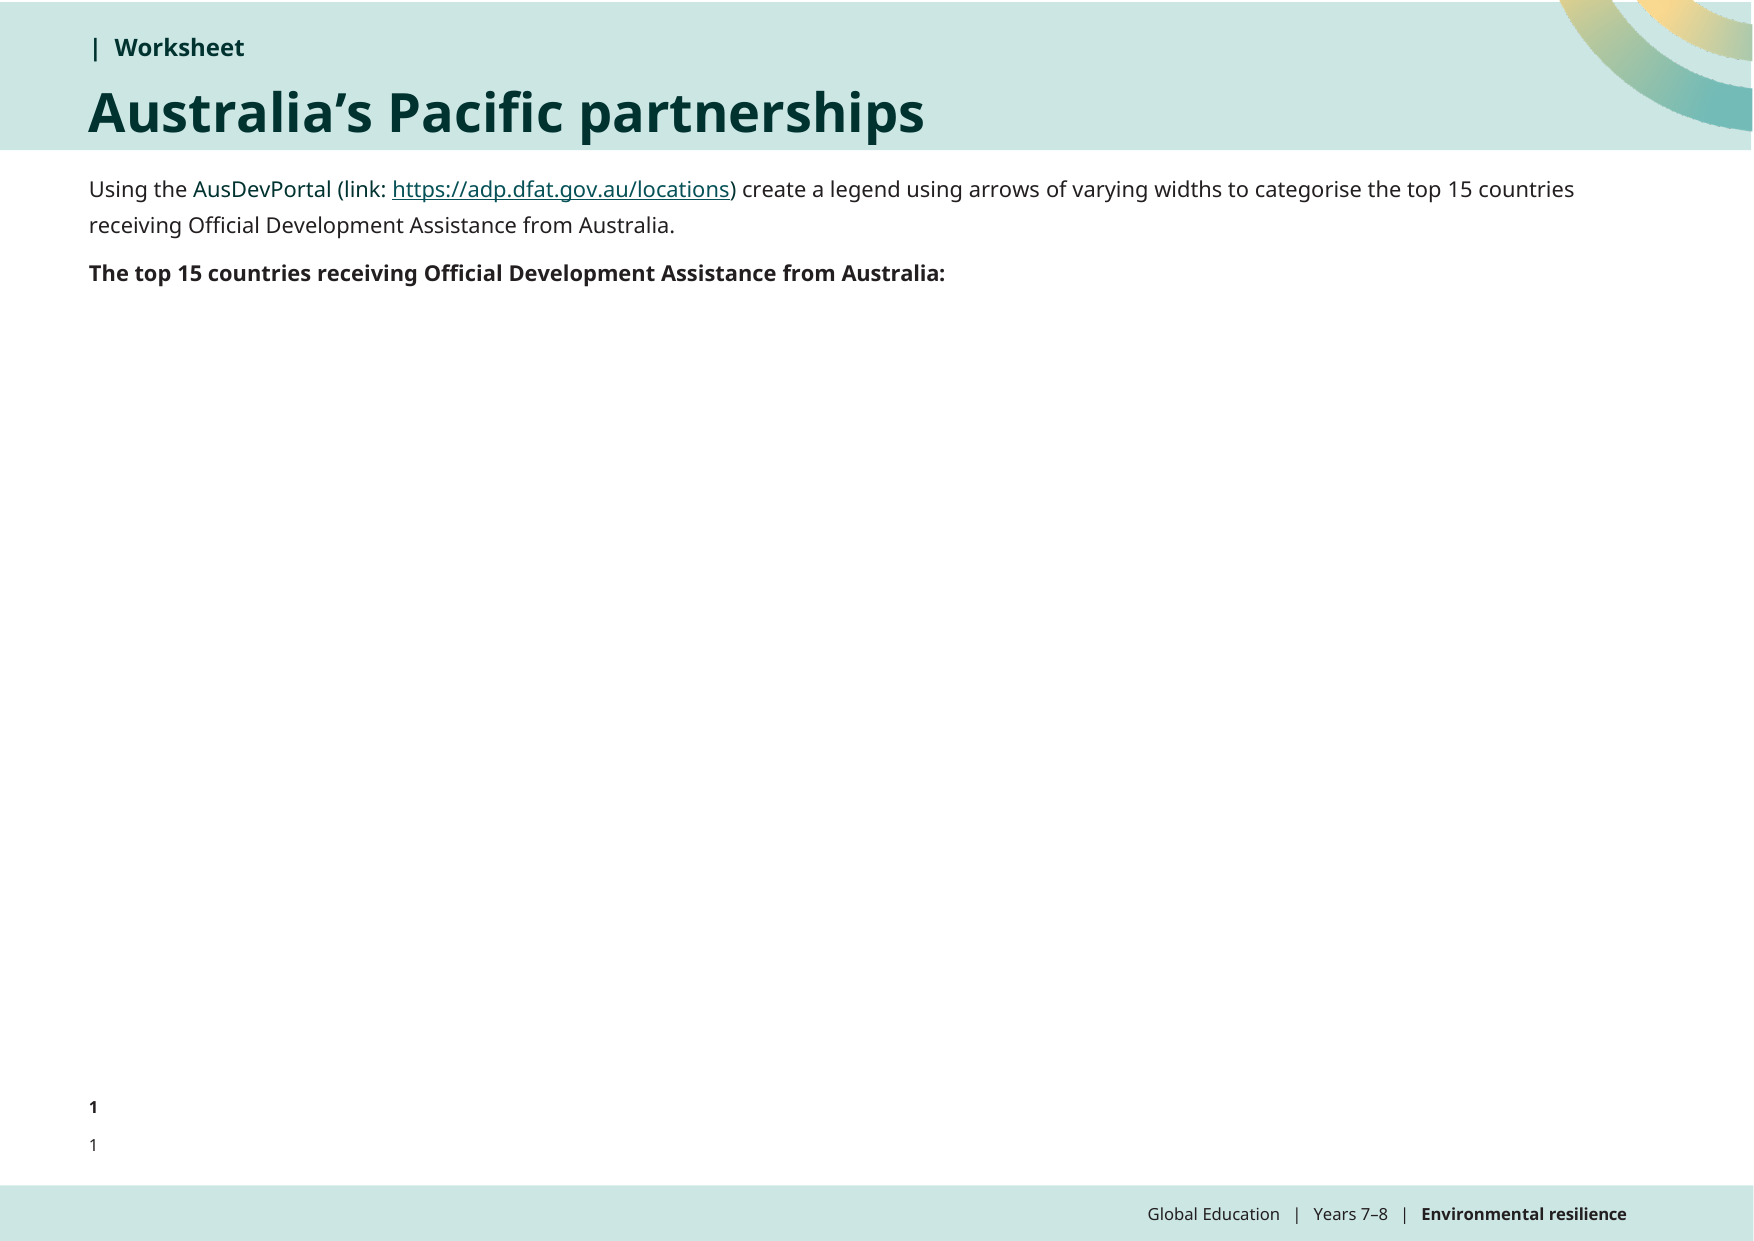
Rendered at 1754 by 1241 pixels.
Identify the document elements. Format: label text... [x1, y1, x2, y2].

text The top 15 countries receiving Official Development Assistance from Australia: [89, 258, 1636, 287]
subtitle Australia’s Pacific partnerships [89, 86, 1636, 144]
picture [1541, 0, 1753, 151]
text Using the AusDevPortal (link: https://adp.dfat.gov.au/locations) create a legend using arrows of varying widths to categorise the top 15 countries receiving Official Development Assistance from Australia. [89, 173, 1636, 240]
